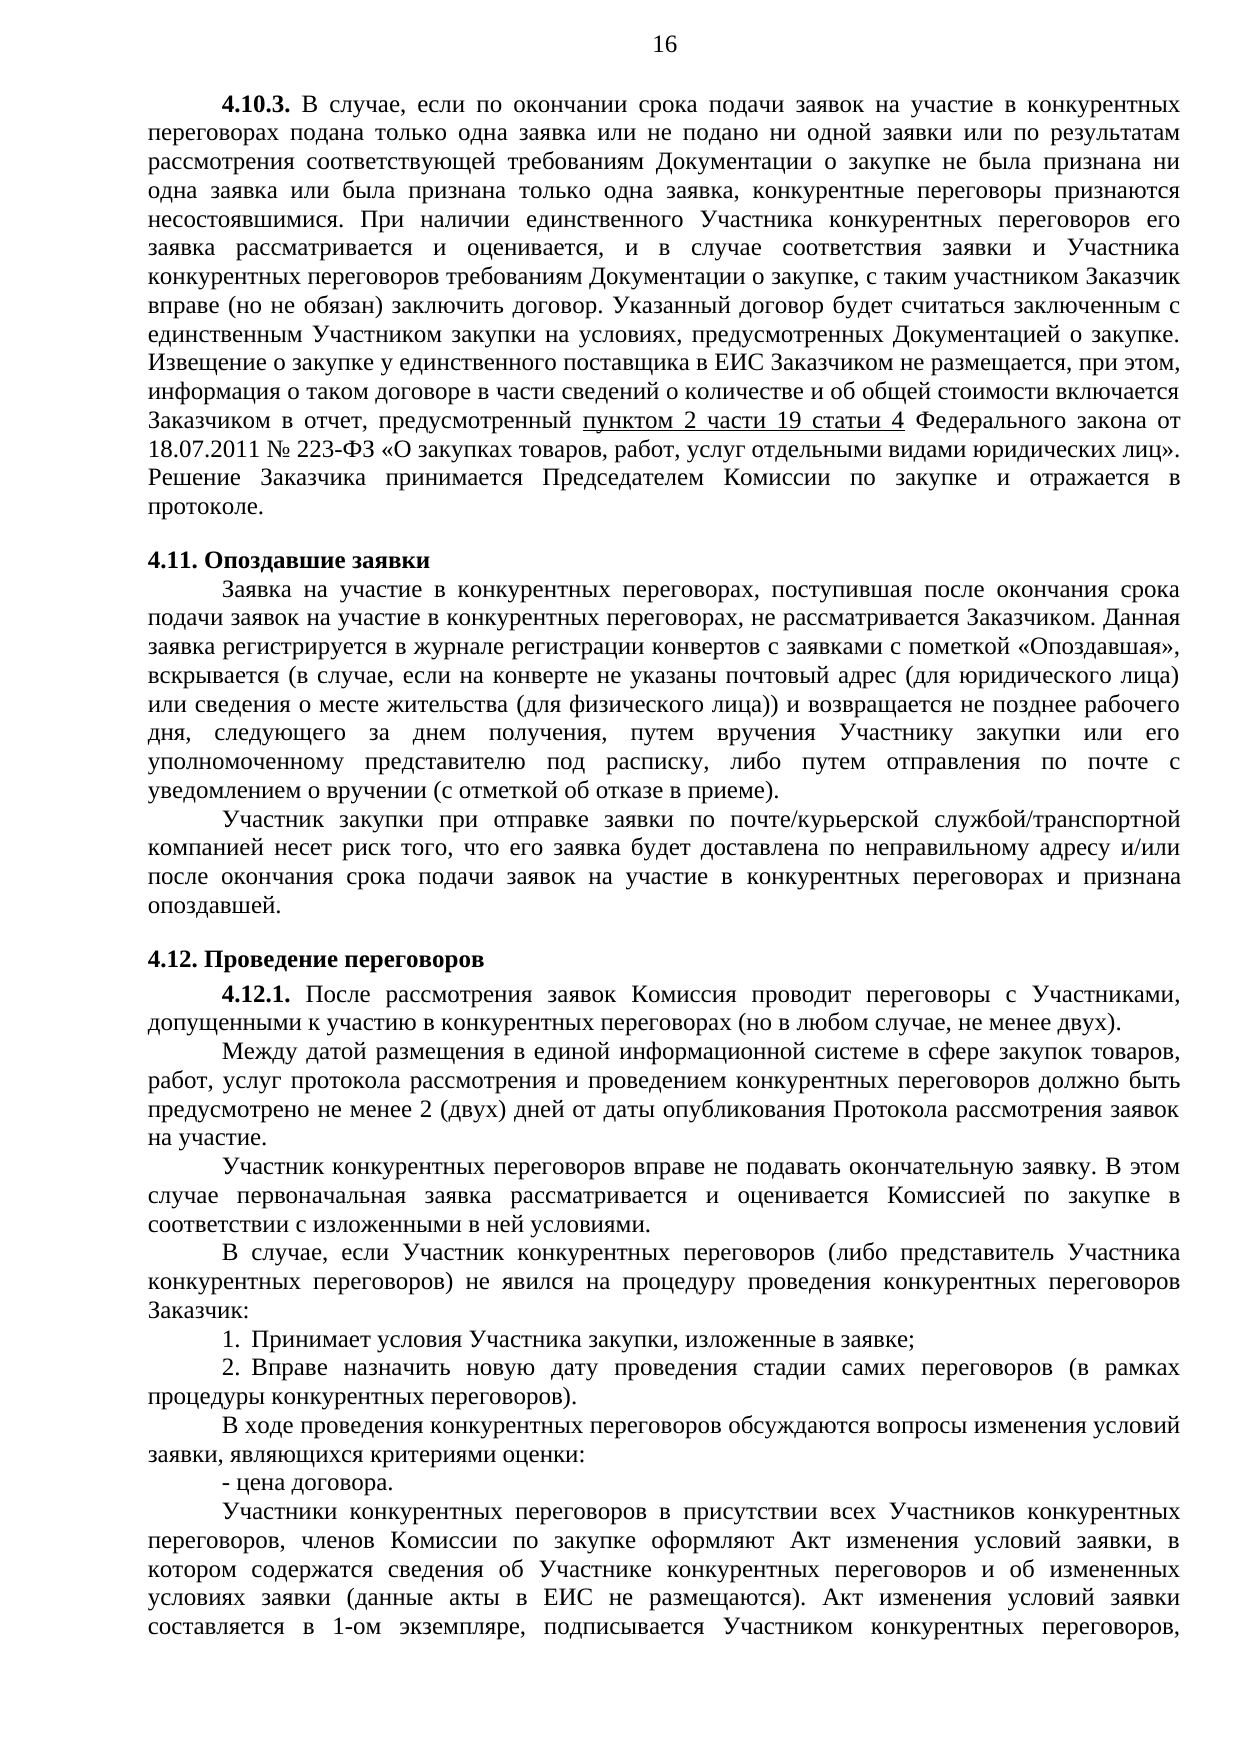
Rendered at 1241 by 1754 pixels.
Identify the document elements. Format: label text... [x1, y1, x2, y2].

text 4.12.1. После рассмотрения заявок Комиссия проводит переговоры с Участниками, допущенными к участию в конкурентных переговорах (но в любом случае, не менее двух). [148, 979, 1181, 1036]
text В ходе проведения конкурентных переговоров обсуждаются вопросы изменения условий заявки, являющихся критериями оценки: [148, 1410, 1181, 1467]
text Участник конкурентных переговоров вправе не подавать окончательную заявку. В этом случае первоначальная заявка рассматривается и оценивается Комиссией по закупке в соответствии с изложенными в ней условиями. [148, 1151, 1181, 1237]
text - цена договора. [222, 1467, 1181, 1496]
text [148, 1496, 1181, 1640]
list Вправе назначить новую дату проведения стадии самих переговоров (в рамках процедуры конкурентных переговоров). [148, 1352, 1181, 1410]
text 4.12. Проведение переговоров [148, 944, 1181, 972]
text Участник закупки при отправке заявки по почте/курьерской службой/транспортной компанией несет риск того, что его заявка будет доставлена по неправильному адресу и/или после окончания срока подачи заявок на участие в конкурентных переговорах и признана опоздавшей. [148, 804, 1181, 919]
text В случае, если Участник конкурентных переговоров (либо представитель Участника конкурентных переговоров) не явился на процедуру проведения конкурентных переговоров Заказчик: [148, 1237, 1181, 1324]
text Между датой размещения в единой информационной системе в сфере закупок товаров, работ, услуг протокола рассмотрения и проведением конкурентных переговоров должно быть предусмотрено не менее 2 (двух) дней от даты опубликования Протокола рассмотрения заявок на участие. [148, 1036, 1181, 1151]
text 4.10.3. В случае, если по окончании срока подачи заявок на участие в конкурентных переговорах подана только одна заявка или не подано ни одной заявки или по результатам рассмотрения соответствующей требованиям Документации о закупке не была признана ни одна заявка или была признана только одна заявка, конкурентные переговоры признаются несостоявшимися. При наличии единственного Участника конкурентных переговоров его заявка рассматривается и оценивается, и в случае соответствия заявки и Участника конкурентных переговоров требованиям Документации о закупке, с таким участником Заказчик вправе (но не обязан) заключить договор. Указанный договор будет считаться заключенным с единственным Участником закупки на условиях, предусмотренных Документацией о закупке. Извещение о закупке у единственного поставщика в ЕИС Заказчиком не размещается, при этом, информация о таком договоре в части сведений о количестве и об общей стоимости включается Заказчиком в отчет, предусмотренный пунктом 2 части 19 статьи 4 Федерального закона от 18.07.2011 № 223-ФЗ «О закупках товаров, работ, услуг отдельными видами юридических лиц». Решение Заказчика принимается Председателем Комиссии по закупке и отражается в протоколе. [148, 89, 1181, 520]
list Принимает условия Участника закупки, изложенные в заявке; [148, 1324, 1181, 1352]
text Заявка на участие в конкурентных переговорах, поступившая после окончания срока подачи заявок на участие в конкурентных переговорах, не рассматривается Заказчиком. Данная заявка регистрируется в журнале регистрации конвертов с заявками с пометкой «Опоздавшая», вскрывается (в случае, если на конверте не указаны почтовый адрес (для юридического лица) или сведения о месте жительства (для физического лица)) и возвращается не позднее рабочего дня, следующего за днем получения, путем вручения Участнику закупки или его уполномоченному представителю под расписку, либо путем отправления по почте с уведомлением о вручении (с отметкой об отказе в приеме). [148, 574, 1181, 804]
subtitle 4.11. Опоздавшие заявки [148, 545, 1181, 574]
